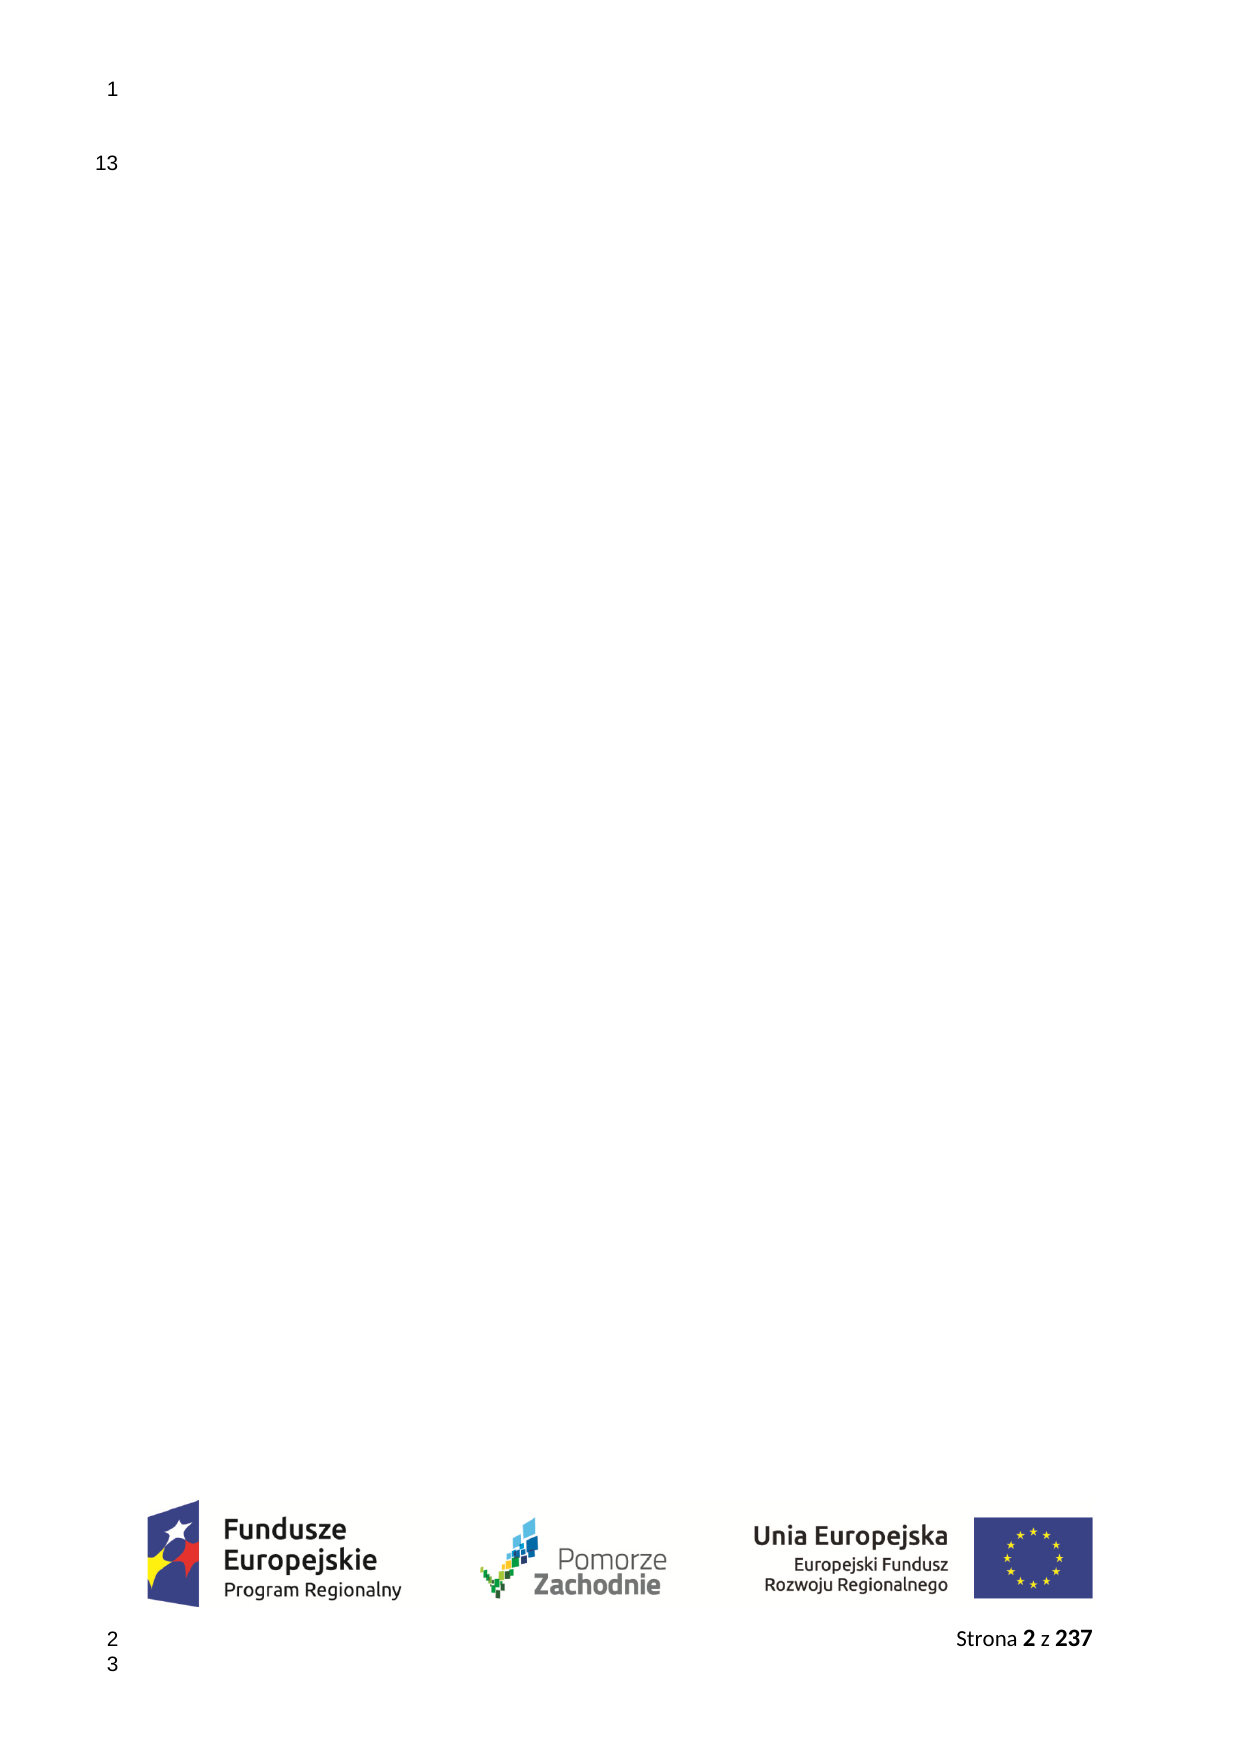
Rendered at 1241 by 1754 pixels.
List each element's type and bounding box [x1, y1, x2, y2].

picture [147, 1500, 1093, 1607]
